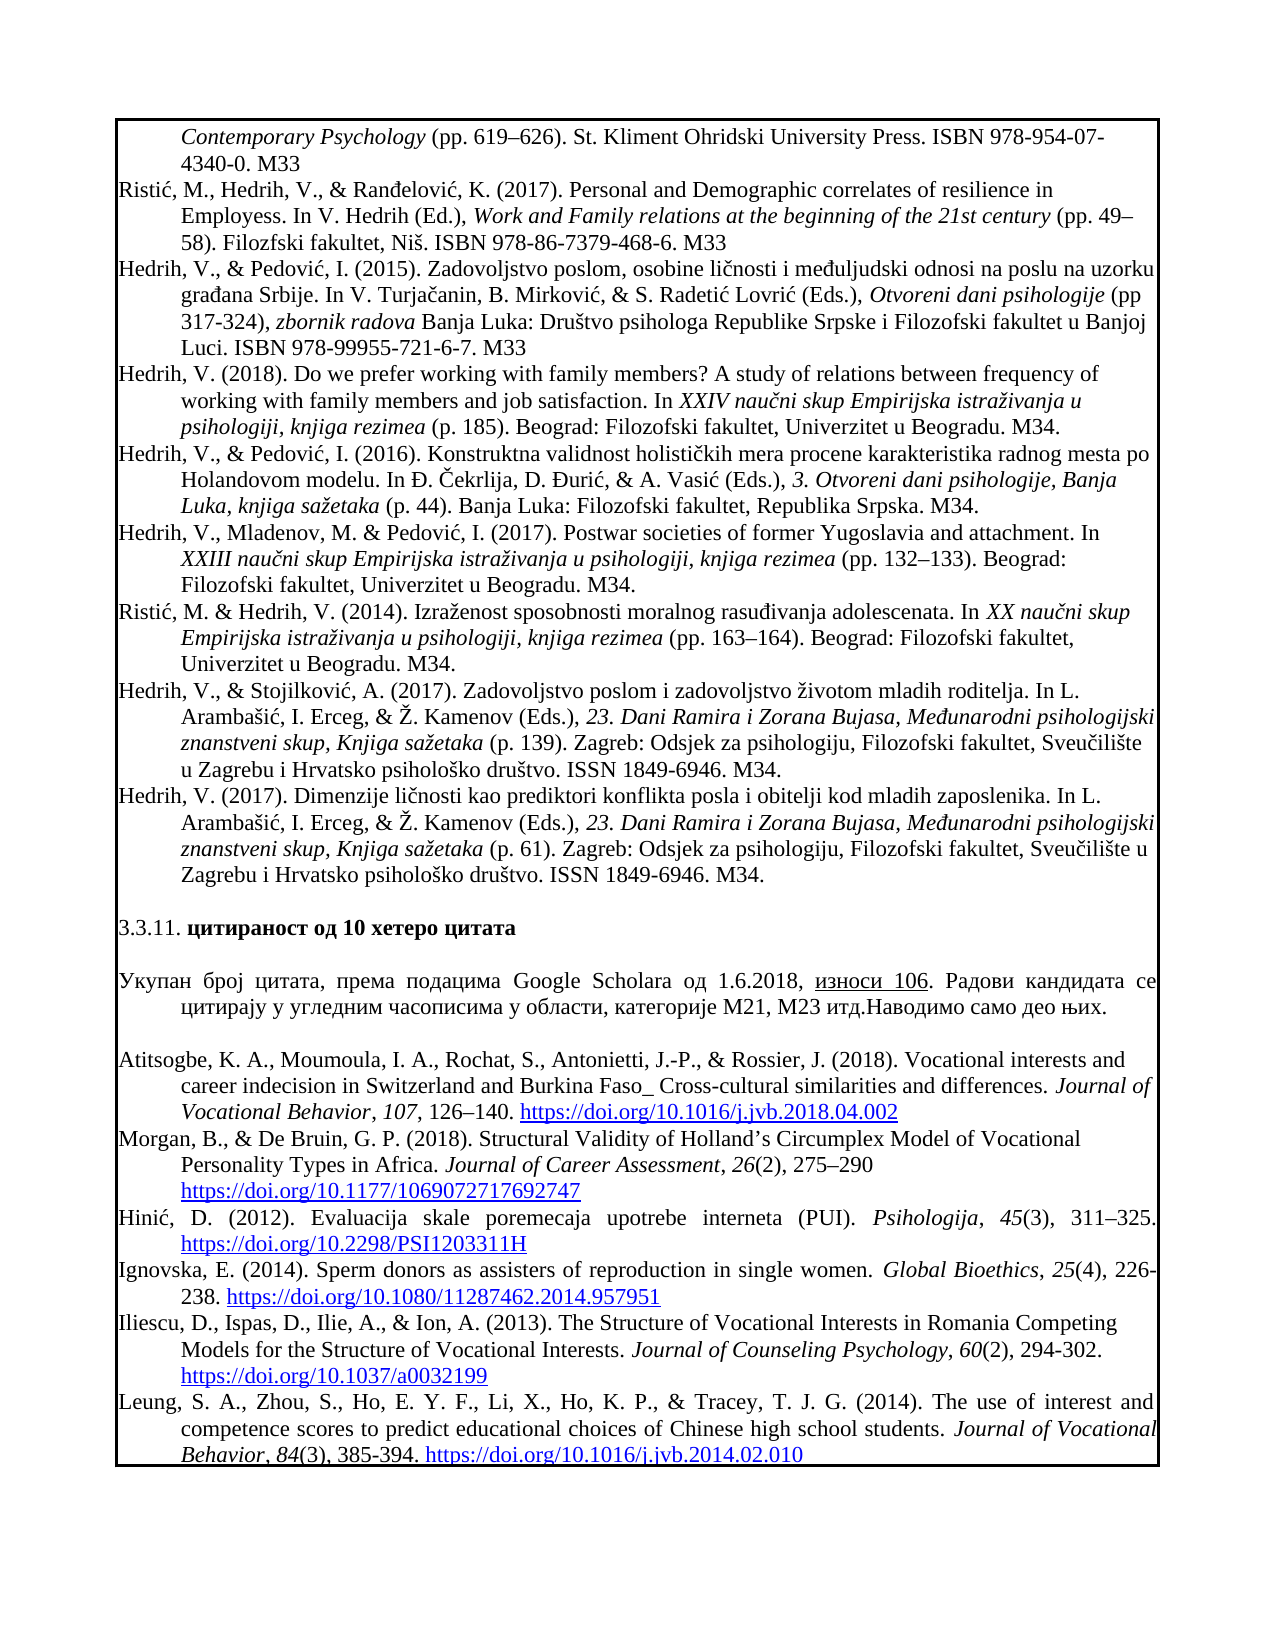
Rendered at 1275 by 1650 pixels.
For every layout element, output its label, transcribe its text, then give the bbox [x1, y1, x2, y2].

text Iliescu, D., Ispas, D., Ilie, A., & Ion, A. (2013). The Structure of Vocational Interests in Romania Competing Models for the Structure of Vocational Interests. Journal of Counseling Psychology, 60(2), 294-302. https://doi.org/10.1037/a0032199 [118, 1309, 1157, 1388]
text Hinić, D. (2012). Evaluacija skale poremecaja upotrebe interneta (PUI). Psihologija, 45(3), 311–325. https://doi.org/10.2298/PSI1203311H [118, 1204, 1157, 1257]
text Leung, S. A., Zhou, S., Ho, E. Y. F., Li, X., Ho, K. P., & Tracey, T. J. G. (2014). The use of interest and competence scores to predict educational choices of Chinese high school students. Journal of Vocational Behavior, 84(3), 385-394. https://doi.org/10.1016/j.jvb.2014.02.010 [118, 1388, 1157, 1464]
text Hedrih, V. (2017). Dimenzije ličnosti kao prediktori konflikta posla i obitelji kod mladih zaposlenika. In L. Arambašić, I. Erceg, & Ž. Kamenov (Eds.), 23. Dani Ramira i Zorana Bujasa, Međunarodni psihologijski znanstveni skup, Knjiga sažetaka (p. 61). Zagreb: Odsjek za psihologiju, Filozofski fakultet, Sveučilište u Zagrebu i Hrvatsko psihološko društvo. ISSN 1849-6946. M34. [118, 782, 1157, 888]
text 3.3.11. цитираност од 10 хетеро цитата [118, 914, 1157, 940]
text Hedrih, V., Mladenov, M. & Pedović, I. (2017). Postwar societies of former Yugoslavia and attachment. In XXIII naučni skup Empirijska istraživanja u psihologiji, knjiga rezimea (pp. 132–133). Beograd: Filozofski fakultet, Univerzitet u Beogradu. M34. [118, 519, 1157, 598]
text Ristić, M. & Hedrih, V. (2014). Izraženost sposobnosti moralnog rasuđivanja adolescenata. In XX naučni skup Empirijska istraživanja u psihologiji, knjiga rezimea (pp. 163–164). Beograd: Filozofski fakultet, Univerzitet u Beogradu. M34. [118, 598, 1157, 677]
text Morgan, B., & De Bruin, G. P. (2018). Structural Validity of Holland’s Circumplex Model of Vocational Personality Types in Africa. Journal of Career Assessment, 26(2), 275–290 https://doi.org/10.1177/1069072717692747 [118, 1125, 1157, 1204]
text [118, 121, 1157, 176]
text Hedrih, V., & Pedović, I. (2015). Zadovoljstvo poslom, osobine ličnosti i međuljudski odnosi na poslu na uzorku građana Srbije. In V. Turjačanin, B. Mirković, & S. Radetić Lovrić (Eds.), Otvoreni dani psihologije (pp 317-324), zbornik radova Banja Luka: Društvo psihologa Republike Srpske i Filozofski fakultet u Banjoj Luci. ISBN 978-99955-721-6-7. M33 [118, 255, 1157, 361]
text Hedrih, V., & Stojilković, A. (2017). Zadovoljstvo poslom i zadovoljstvo životom mladih roditelja. In L. Arambašić, I. Erceg, & Ž. Kamenov (Eds.), 23. Dani Ramira i Zorana Bujasa, Međunarodni psihologijski znanstveni skup, Knjiga sažetaka (p. 139). Zagreb: Odsjek za psihologiju, Filozofski fakultet, Sveučilište u Zagrebu i Hrvatsko psihološko društvo. ISSN 1849-6946. M34. [118, 677, 1157, 782]
text Ignovska, E. (2014). Sperm donors as assisters of reproduction in single women. Global Bioethics, 25(4), 226-238. https://doi.org/10.1080/11287462.2014.957951 [118, 1257, 1157, 1309]
text Укупан број цитата, према подацима Google Scholara од 1.6.2018, износи 106. Радови кандидата се цитирају у угледним часописима у области, категорије М21, М23 итд.Наводимо само део њих. [118, 967, 1157, 1019]
text Ristić, M., Hedrih, V., & Ranđelović, K. (2017). Personal and Demographic correlates of resilience in Employess. In V. Hedrih (Ed.), Work and Family relations at the beginning of the 21st century (pp. 49–58). Filozfski fakultet, Niš. ISBN 978-86-7379-468-6. M33 [118, 176, 1157, 255]
text Hedrih, V., & Pedović, I. (2016). Konstruktna validnost holističkih mera procene karakteristika radnog mesta po Holandovom modelu. In Đ. Čekrlija, D. Đurić, & A. Vasić (Eds.), 3. Otvoreni dani psihologije, Banja Luka, knjiga sažetaka (p. 44). Banja Luka: Filozofski fakultet, Republika Srpska. M34. [118, 439, 1157, 519]
text Atitsogbe, K. A., Moumoula, I. A., Rochat, S., Antonietti, J.-P., & Rossier, J. (2018). Vocational interests and career indecision in Switzerland and Burkina Faso_ Cross-cultural similarities and differences. Journal of Vocational Behavior, 107, 126–140. https://doi.org/10.1016/j.jvb.2018.04.002 [118, 1046, 1157, 1125]
text Hedrih, V. (2018). Do we prefer working with family members? A study of relations between frequency of working with family members and job satisfaction. In XXIV naučni skup Empirijska istraživanja u psihologiji, knjiga rezimea (p. 185). Beograd: Filozofski fakultet, Univerzitet u Beogradu. M34. [118, 361, 1157, 439]
